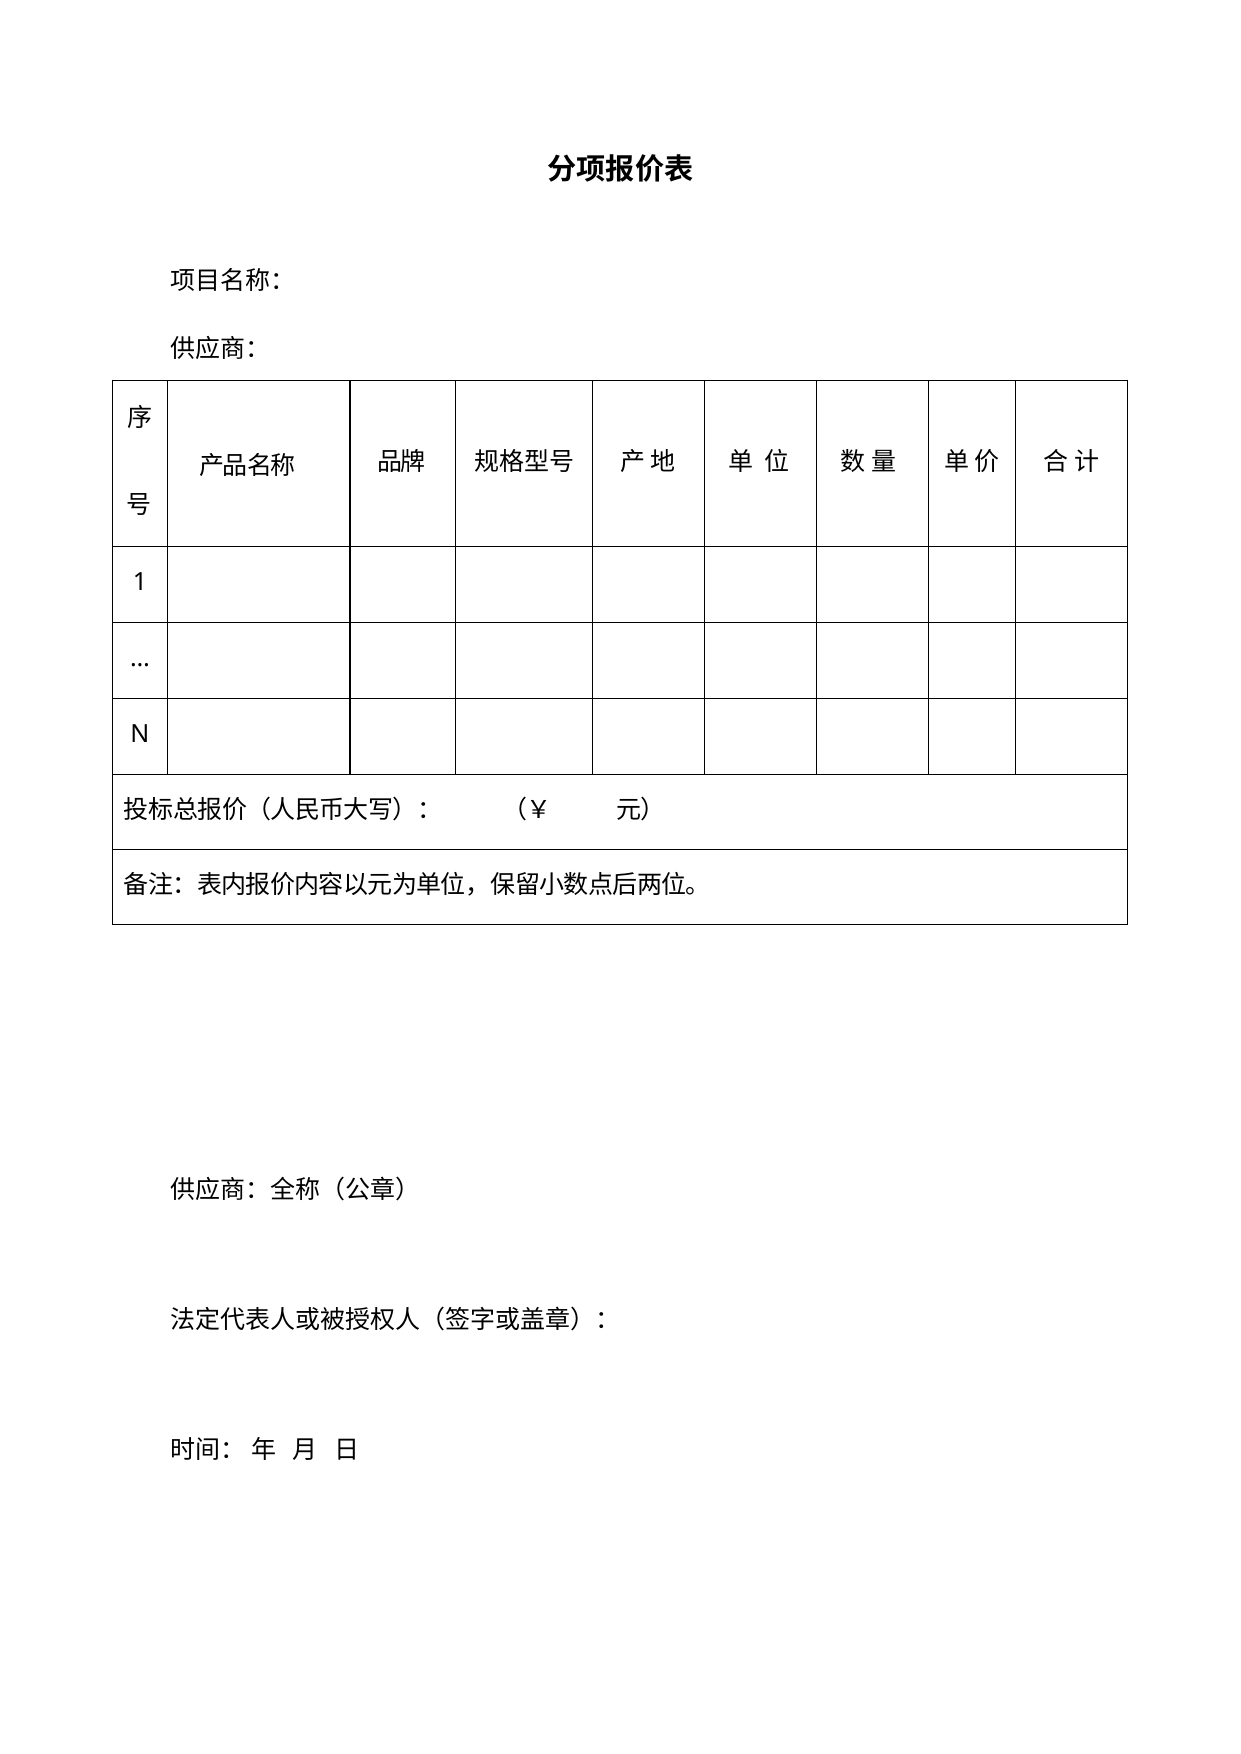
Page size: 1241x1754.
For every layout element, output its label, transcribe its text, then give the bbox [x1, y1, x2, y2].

table_header 数 量 [817, 381, 928, 546]
table_cell [1016, 699, 1127, 774]
table_cell … [113, 623, 167, 698]
table_cell [1016, 623, 1127, 698]
table_cell [705, 547, 816, 622]
table_cell 1 [113, 547, 167, 622]
table_cell [351, 699, 455, 774]
table_header 序号 [113, 381, 167, 546]
table_cell [929, 699, 1015, 774]
text 分项报价表 [170, 146, 1070, 188]
table_cell [351, 547, 455, 622]
table_header 产品名称 [168, 381, 349, 546]
table_cell 备注：表内报价内容以元为单位，保留小数点后两位。 [113, 850, 1127, 924]
table_cell [593, 699, 704, 774]
table_header 品牌 [351, 381, 455, 546]
table_cell [593, 547, 704, 622]
table_cell [817, 699, 928, 774]
table_cell [705, 699, 816, 774]
text 项目名称： [170, 260, 1070, 296]
table_cell N [113, 699, 167, 774]
table_cell [817, 547, 928, 622]
table_cell [456, 623, 592, 698]
table_header 合 计 [1016, 381, 1127, 546]
text 法定代表人或被授权人（签字或盖章）： [170, 1286, 1070, 1351]
table_cell [456, 547, 592, 622]
table_cell [1016, 547, 1127, 622]
table_cell [456, 699, 592, 774]
table_cell [593, 623, 704, 698]
table_cell [705, 623, 816, 698]
text 供应商：全称（公章） [170, 1156, 1070, 1221]
table_cell [351, 623, 455, 698]
table_cell 投标总报价（人民币大写）： （￥ 元） [113, 775, 1127, 849]
table_cell [929, 623, 1015, 698]
table_cell [929, 547, 1015, 622]
table_header 单 位 [705, 381, 816, 546]
table_cell [168, 699, 349, 774]
text 供应商： [170, 314, 1070, 379]
table_header 产 地 [593, 381, 704, 546]
table_header 规格型号 [456, 381, 592, 546]
table_header 单 价 [929, 381, 1015, 546]
table_cell [817, 623, 928, 698]
table_cell [168, 547, 349, 622]
table_cell [168, 623, 349, 698]
text 时间： 年 月 日 [170, 1416, 1070, 1481]
